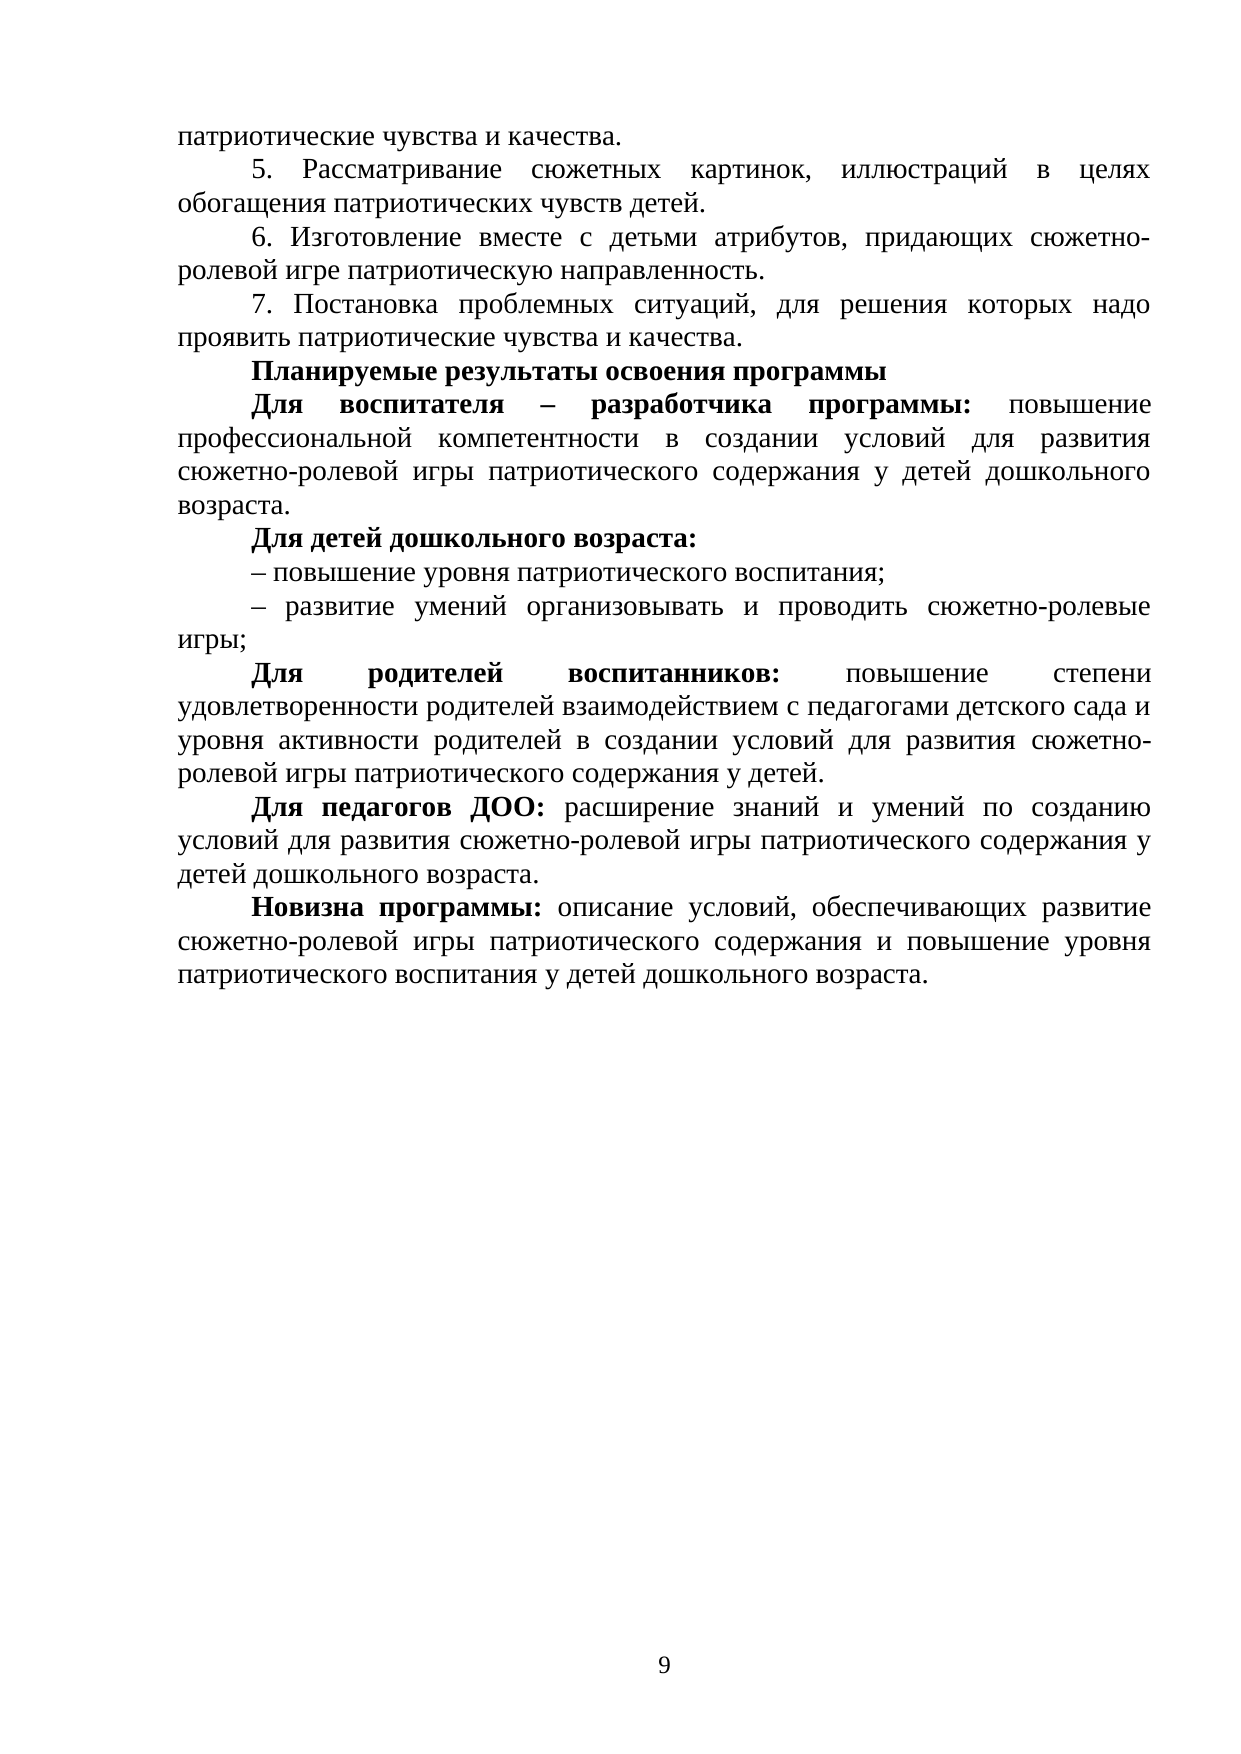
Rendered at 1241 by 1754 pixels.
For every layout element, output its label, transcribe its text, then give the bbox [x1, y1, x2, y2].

text – повышение уровня патриотического воспитания; [177, 554, 1152, 588]
text – развитие умений организовывать и проводить сюжетно-ролевые игры; [177, 588, 1152, 655]
text 6. Изготовление вместе с детьми атрибутов, придающих сюжетно-ролевой игре патриотическую направленность. [177, 219, 1152, 286]
text Новизна программы: описание условий, обеспечивающих развитие сюжетно-ролевой игры патриотического содержания и повышение уровня патриотического воспитания у детей дошкольного возраста. [177, 889, 1152, 990]
text Для воспитателя – разработчика программы: повышение профессиональной компетентности в создании условий для развития сюжетно-ролевой игры патриотического содержания у детей дошкольного возраста. [177, 386, 1152, 521]
text Для детей дошкольного возраста: [177, 521, 1152, 554]
text 5. Рассматривание сюжетных картинок, иллюстраций в целях обогащения патриотических чувств детей. [177, 152, 1152, 219]
text 7. Постановка проблемных ситуаций, для решения которых надо проявить патриотические чувства и качества. [177, 286, 1152, 353]
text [177, 118, 1152, 152]
text Для родителей воспитанников: повышение степени удовлетворенности родителей взаимодействием с педагогами детского сада и уровня активности родителей в создании условий для развития сюжетно-ролевой игры патриотического содержания у детей. [177, 655, 1152, 789]
text Для педагогов ДОО: расширение знаний и умений по созданию условий для развития сюжетно-ролевой игры патриотического содержания у детей дошкольного возраста. [177, 789, 1152, 889]
text Планируемые результаты освоения программы [177, 353, 1152, 386]
